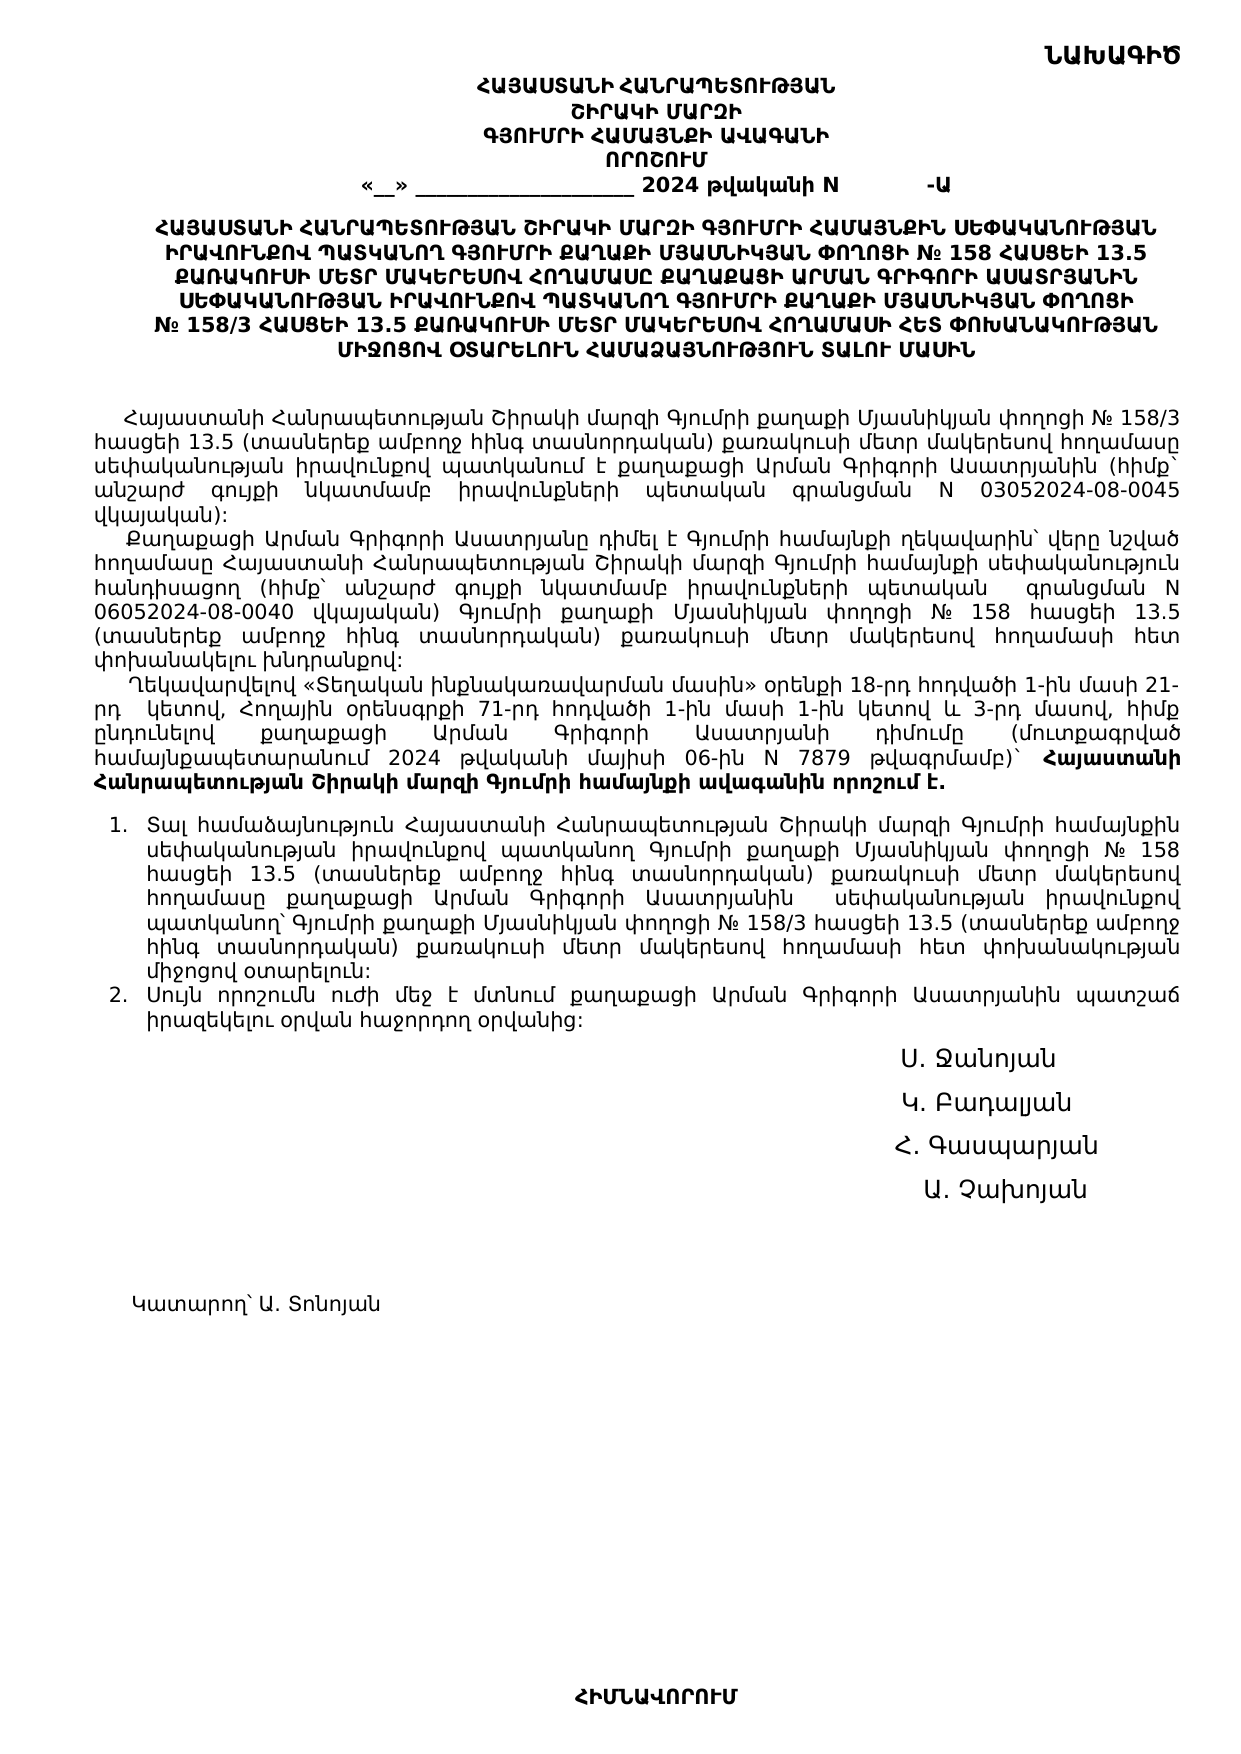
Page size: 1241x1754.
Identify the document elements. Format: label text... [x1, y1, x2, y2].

text ՀԱՅԱՍՏԱՆԻ ՀԱՆՐԱՊԵՏՈՒԹՅԱՆ [131, 72, 1181, 100]
text Հայաստանի Հանրապետության Շիրակի մարզի Գյումրի քաղաքի Մյասնիկյան փողոցի № 158/3 հասցեի 13.5 (տասներեք ամբողջ հինգ տասնորդական) քառակուսի մետր մակերեսով հողամասը սեփականության իրավունքով պատկանում է քաղաքացի Արման Գրիգորի Ասատրյանին (հիմք` անշարժ գույքի նկատմամբ իրավունքների պետական գրանցման N 03052024-08-0045 վկայական): [94, 406, 1181, 527]
text Հ. Գասպարյան [581, 1132, 1181, 1161]
text Կատարող՝ Ա. Տոնոյան [131, 1292, 1181, 1316]
text ԳՅՈՒՄՐԻ ՀԱՄԱՅՆՔԻ ԱՎԱԳԱՆԻ [131, 124, 1181, 148]
text Քաղաքացի Արման Գրիգորի Ասատրյանը դիմել է Գյումրի համայնքի ղեկավարին՝ վերը նշված հողամասը Հայաստանի Հանրապետության Շիրակի մարզի Գյումրի համայնքի սեփականություն հանդիսացող (հիմք՝ անշարժ գույքի նկատմամբ իրավունքների պետական գրանցման N 06052024-08-0040 վկայական) Գյումրի քաղաքի Մյասնիկյան փողոցի № 158 հասցեի 13.5 (տասներեք ամբողջ հինգ տասնորդական) քառակուսի մետր մակերեսով հողամասի հետ փոխանակելու խնդրանքով: [94, 527, 1181, 673]
text Ղեկավարվելով «Տեղական ինքնակառավարման մասին» օրենքի 18-րդ հոդվածի 1-ին մասի 21-րդ կետով, Հողային օրենսգրքի 71-րդ հոդվածի 1-ին մասի 1-ին կետով և 3-րդ մասով, հիմք ընդունելով քաղաքացի Արման Գրիգորի Ասատրյանի դիմումը (մուտքագրված համայնքապետարանում 2024 թվականի մայիսի 06-ին N 7879 թվագրմամբ)` Հայաստանի Հանրապետության Շիրակի մարզի Գյումրի համայնքի ավագանին որոշում է. [87, 673, 1181, 794]
list Սույն որոշումն ուժի մեջ է մտնում քաղաքացի Արման Գրիգորի Ասատրյանին պատշաճ իրազեկելու օրվան հաջորդող օրվանից: [108, 983, 1181, 1032]
list Տալ համաձայնություն Հայաստանի Հանրապետության Շիրակի մարզի Գյումրի համայնքին սեփականության իրավունքով պատկանող Գյումրի քաղաքի Մյասնիկյան փողոցի № 158 հասցեի 13.5 (տասներեք ամբողջ հինգ տասնորդական) քառակուսի մետր մակերեսով հողամասը քաղաքացի Արման Գրիգորի Ասատրյանին սեփականության իրավունքով պատկանող՝ Գյումրի քաղաքի Մյասնիկյան փողոցի № 158/3 հասցեի 13.5 (տասներեք ամբողջ հինգ տասնորդական) քառակուսի մետր մակերեսով հողամասի հետ փոխանակության միջոցով օտարելուն: [108, 813, 1181, 983]
text Կ. Բադալյան [131, 1088, 1181, 1117]
text ՀԻՄՆԱՎՈՐՈՒՄ [131, 1685, 1181, 1709]
text Ա. Չախոյան [581, 1175, 1181, 1204]
text ՇԻՐԱԿԻ ՄԱՐԶԻ [131, 100, 1181, 124]
text ՀԱՅԱՍՏԱՆԻ ՀԱՆՐԱՊԵՏՈՒԹՅԱՆ ՇԻՐԱԿԻ ՄԱՐԶԻ ԳՅՈՒՄՐԻ ՀԱՄԱՅՆՔԻՆ ՍԵՓԱԿԱՆՈՒԹՅԱՆ ԻՐԱՎՈՒՆՔՈՎ ՊԱՏԿԱՆՈՂ ԳՅՈՒՄՐԻ ՔԱՂԱՔԻ ՄՅԱՍՆԻԿՅԱՆ ՓՈՂՈՑԻ № 158 ՀԱՍՑԵԻ 13.5 ՔԱՌԱԿՈՒՍԻ ՄԵՏՐ ՄԱԿԵՐԵՍՈՎ ՀՈՂԱՄԱՍԸ ՔԱՂԱՔԱՑԻ ԱՐՄԱՆ ԳՐԻԳՈՐԻ ԱՍԱՏՐՅԱՆԻՆ ՍԵՓԱԿԱՆՈՒԹՅԱՆ ԻՐԱՎՈՒՆՔՈՎ ՊԱՏԿԱՆՈՂ ԳՅՈՒՄՐԻ ՔԱՂԱՔԻ ՄՅԱՍՆԻԿՅԱՆ ՓՈՂՈՑԻ № 158/3 ՀԱՍՑԵԻ 13.5 ՔԱՌԱԿՈՒՍԻ ՄԵՏՐ ՄԱԿԵՐԵՍՈՎ ՀՈՂԱՄԱՍԻ ՀԵՏ ՓՈԽԱՆԱԿՈՒԹՅԱՆ ՄԻՋՈՑՈՎ ՕՏԱՐԵԼՈՒՆ ՀԱՄԱՁԱՅՆՈՒԹՅՈՒՆ ՏԱԼՈՒ ՄԱՍԻՆ [131, 216, 1181, 362]
text ՆԱԽԱԳԻԾ [131, 37, 1181, 72]
text Ս. Ջանոյան [131, 1044, 1181, 1073]
text ՈՐՈՇՈՒՄ [131, 148, 1181, 173]
text «__» _____________________ 2024 թվականի N -Ա [131, 173, 1181, 197]
